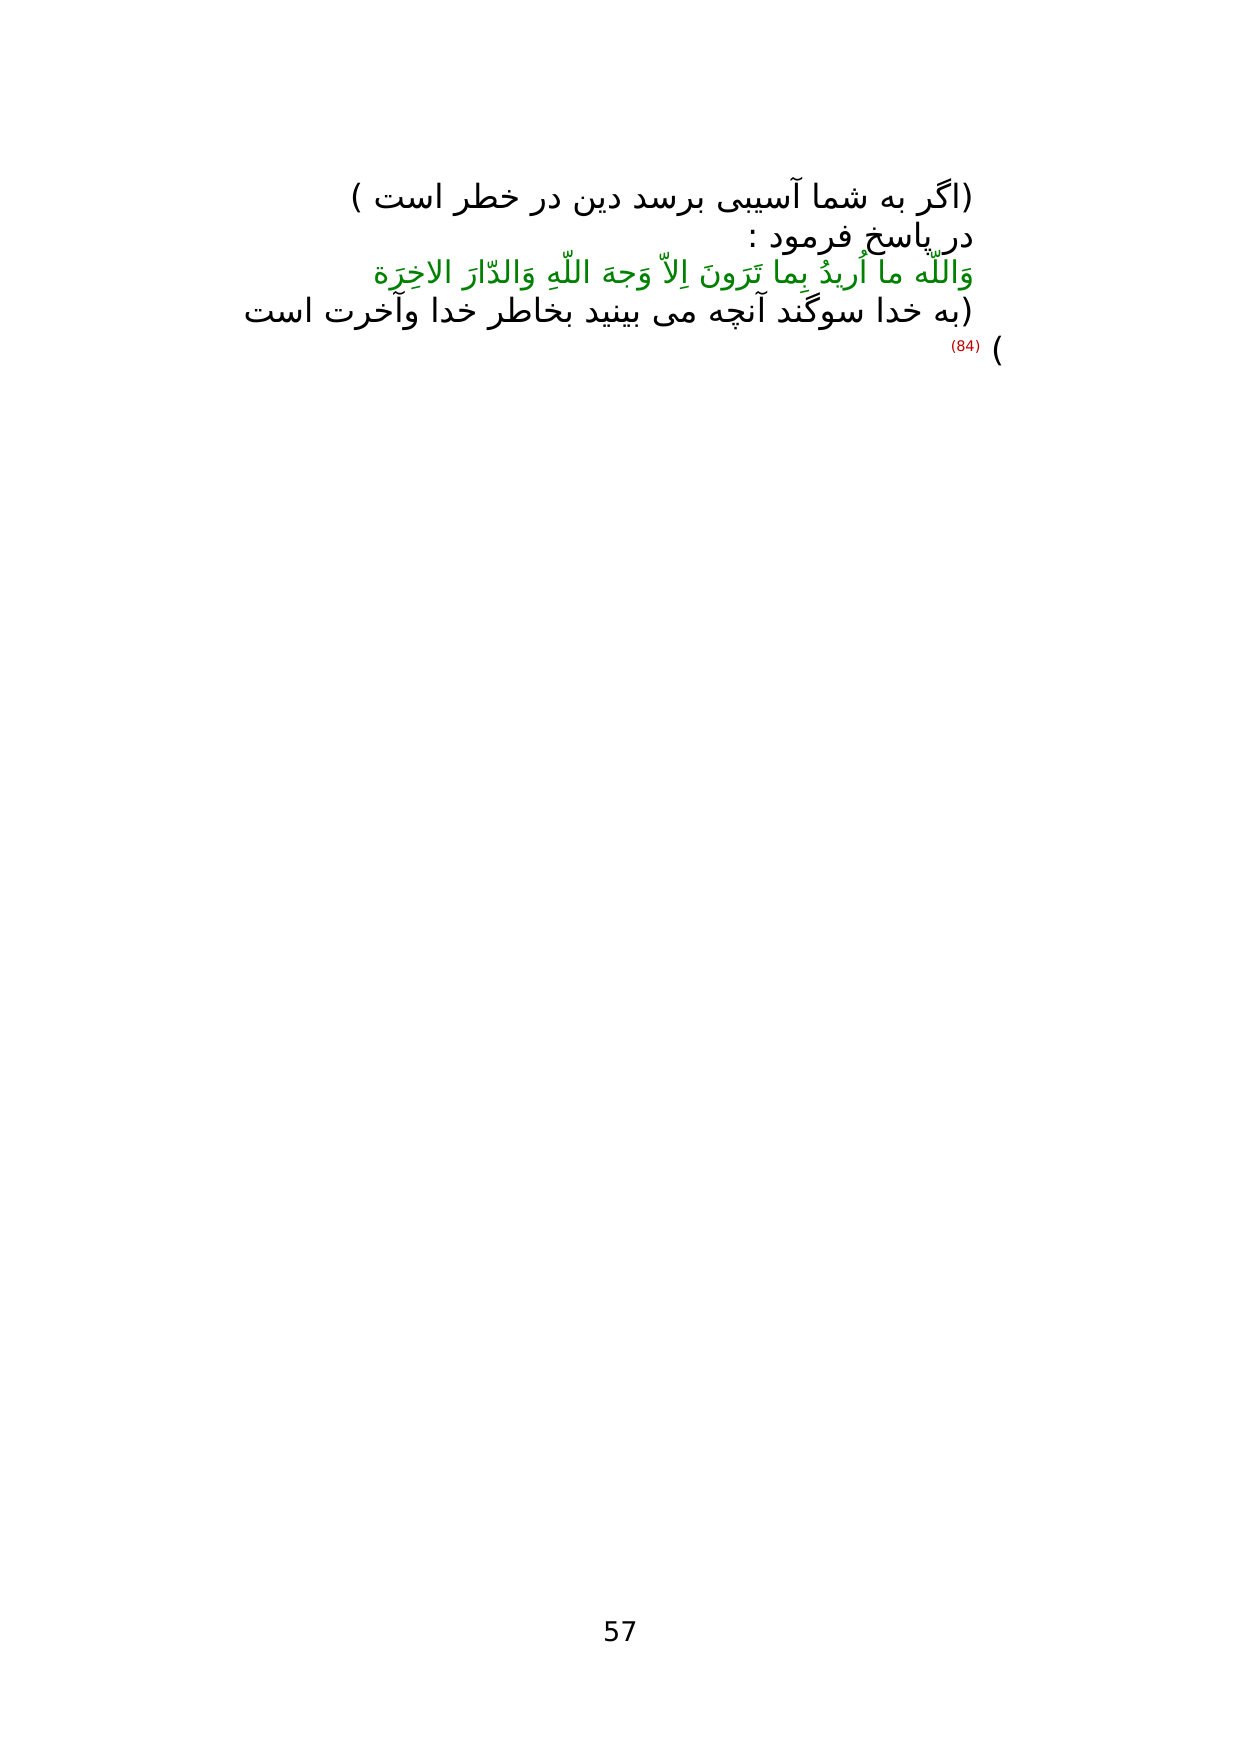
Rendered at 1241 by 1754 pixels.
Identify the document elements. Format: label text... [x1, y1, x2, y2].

text در پاسخ فرمود : [236, 216, 1004, 255]
text (اگر به شما آسیبی برسد دین در خطر است ) [236, 177, 1004, 216]
text وَاللّه ما اُریدُ بِما تَرَونَ اِلاّ وَجهَ اللّهِ وَالدّارَ الاخِرَة [236, 255, 1004, 291]
text (به خدا سوگند آنچه می بینید بخاطر خدا وآخرت است ) (84) [236, 291, 1004, 369]
